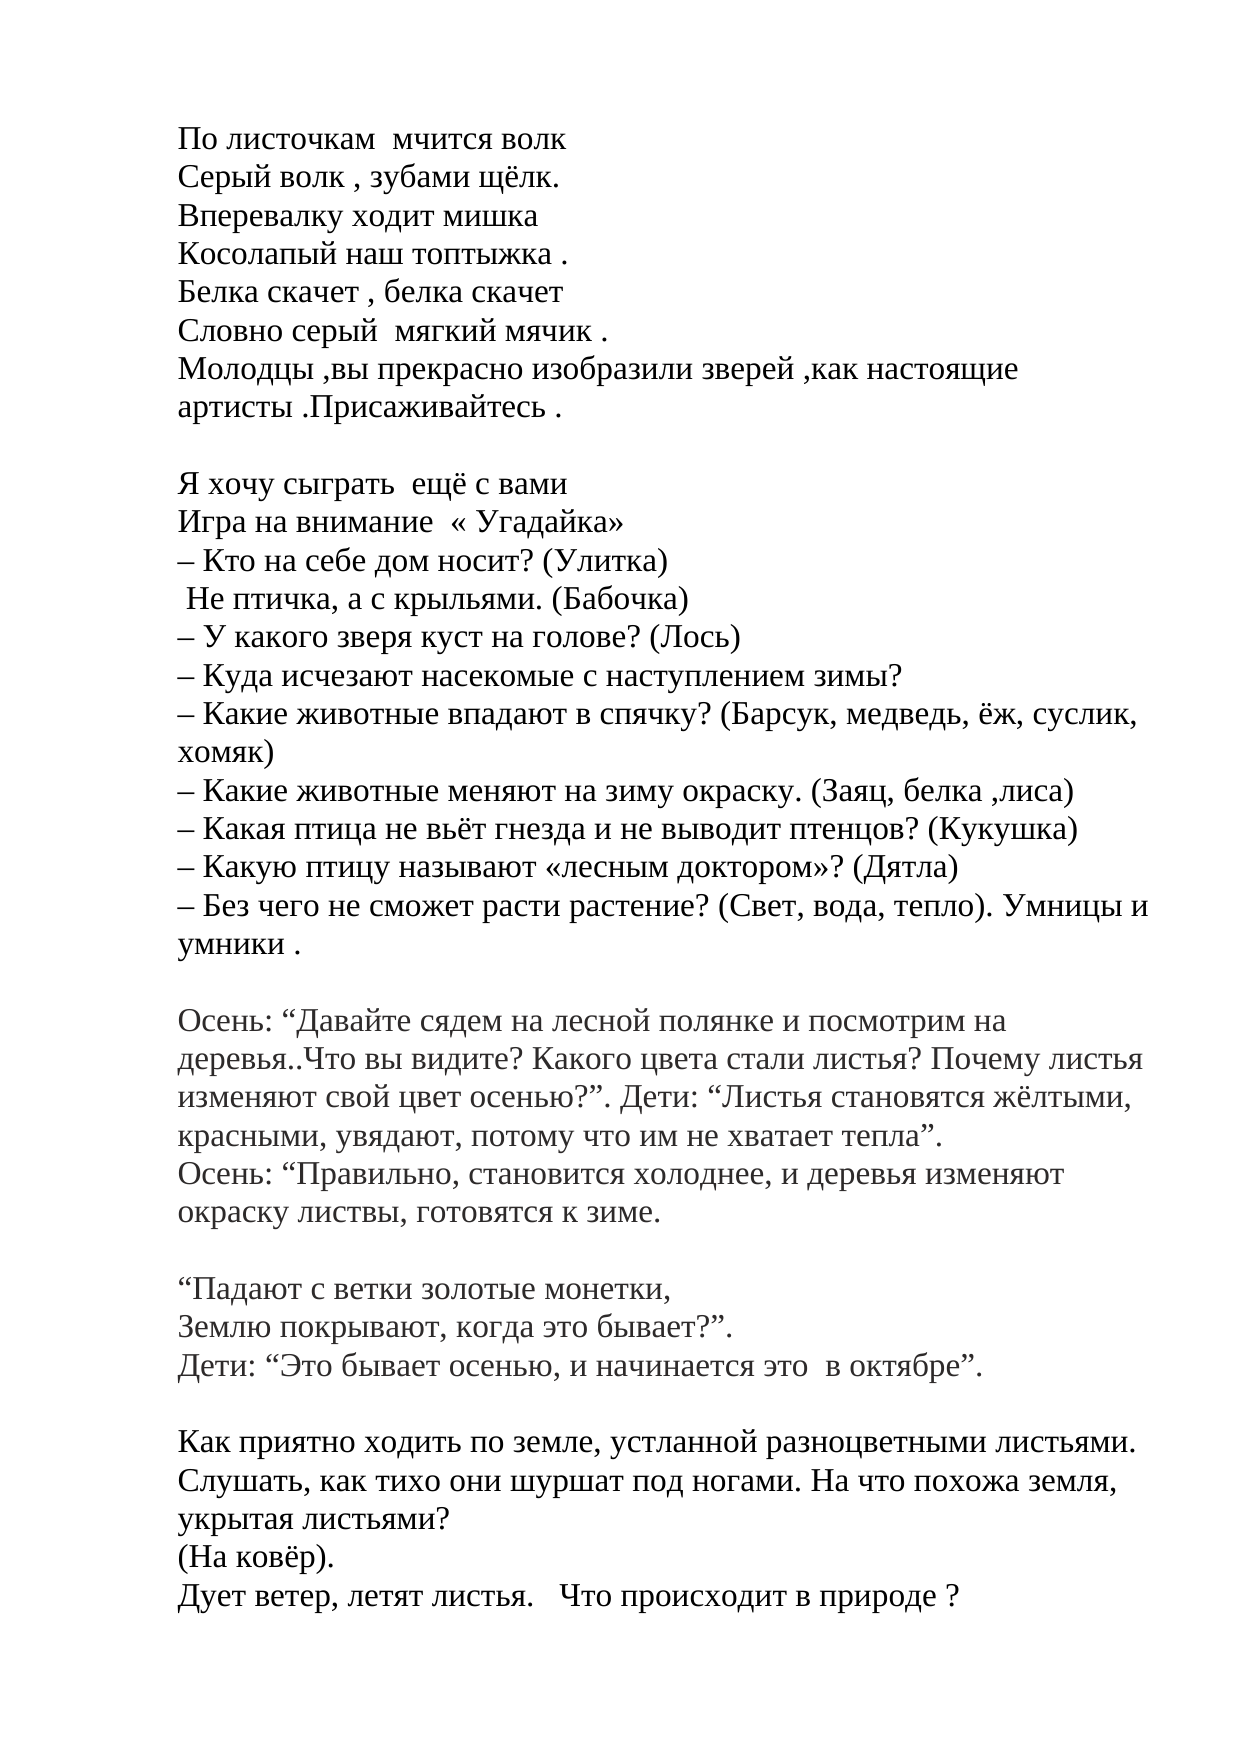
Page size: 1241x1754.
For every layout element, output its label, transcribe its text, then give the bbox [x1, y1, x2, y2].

text Молодцы ,вы прекрасно изобразили зверей ,как настоящие артисты .Присаживайтесь . [177, 348, 1152, 425]
text – Без чего не сможет расти растение? (Свет, вода, тепло). Умницы и умники . [177, 885, 1152, 961]
text Серый волк , зубами щёлк. [177, 156, 1152, 195]
text Землю покрывают, когда это бывает?”. [177, 1306, 1152, 1345]
text Не птичка, а с крыльями. (Бабочка) [177, 578, 1152, 616]
text – У какого зверя куст на голове? (Лось) [177, 616, 1152, 655]
text “Падают с ветки золотые монетки, [177, 1268, 1152, 1306]
text – Какие животные меняют на зиму окраску. (Заяц, белка ,лиса) [177, 770, 1152, 808]
text Дует ветер, летят листья. Что происходит в природе ? [177, 1575, 1152, 1613]
text Я хочу сыграть ещё с вами [177, 463, 1152, 501]
text Косолапый наш топтыжка . [177, 233, 1152, 271]
text (На ковёр). [177, 1536, 1152, 1575]
text Дети: “Это бывает осенью, и начинается это в октябре”. [177, 1345, 1152, 1383]
text Как приятно ходить по земле, устланной разноцветными листьями. Слушать, как тихо они шуршат под ногами. На что похожа земля, укрытая листьями? [177, 1421, 1152, 1536]
text – Какие животные впадают в спячку? (Барсук, медведь, ёж, суслик, хомяк) [177, 693, 1152, 770]
text Вперевалку ходит мишка [177, 195, 1152, 233]
text Осень: “Давайте сядем на лесной полянке и посмотрим на деревья..Что вы видите? Какого цвета стали листья? Почему листья изменяют свой цвет осенью?”. Дети: “Листья становятся жёлтыми, красными, увядают, потому что им не хватает тепла”. [177, 1000, 1152, 1153]
text – Кто на себе дом носит? (Улитка) [177, 540, 1152, 578]
text Игра на внимание « Угадайка» [177, 501, 1152, 540]
text – Какая птица не вьёт гнезда и не выводит птенцов? (Кукушка) [177, 808, 1152, 846]
text По листочкам мчится волк [177, 118, 1152, 156]
text Осень: “Правильно, становится холоднее, и деревья изменяют окраску листвы, готовятся к зиме. [177, 1153, 1152, 1230]
text – Куда исчезают насекомые с наступлением зимы? [177, 655, 1152, 693]
text Словно серый мягкий мячик . [177, 310, 1152, 348]
text Белка скачет , белка скачет [177, 271, 1152, 310]
text – Какую птицу называют «лесным доктором»? (Дятла) [177, 846, 1152, 885]
